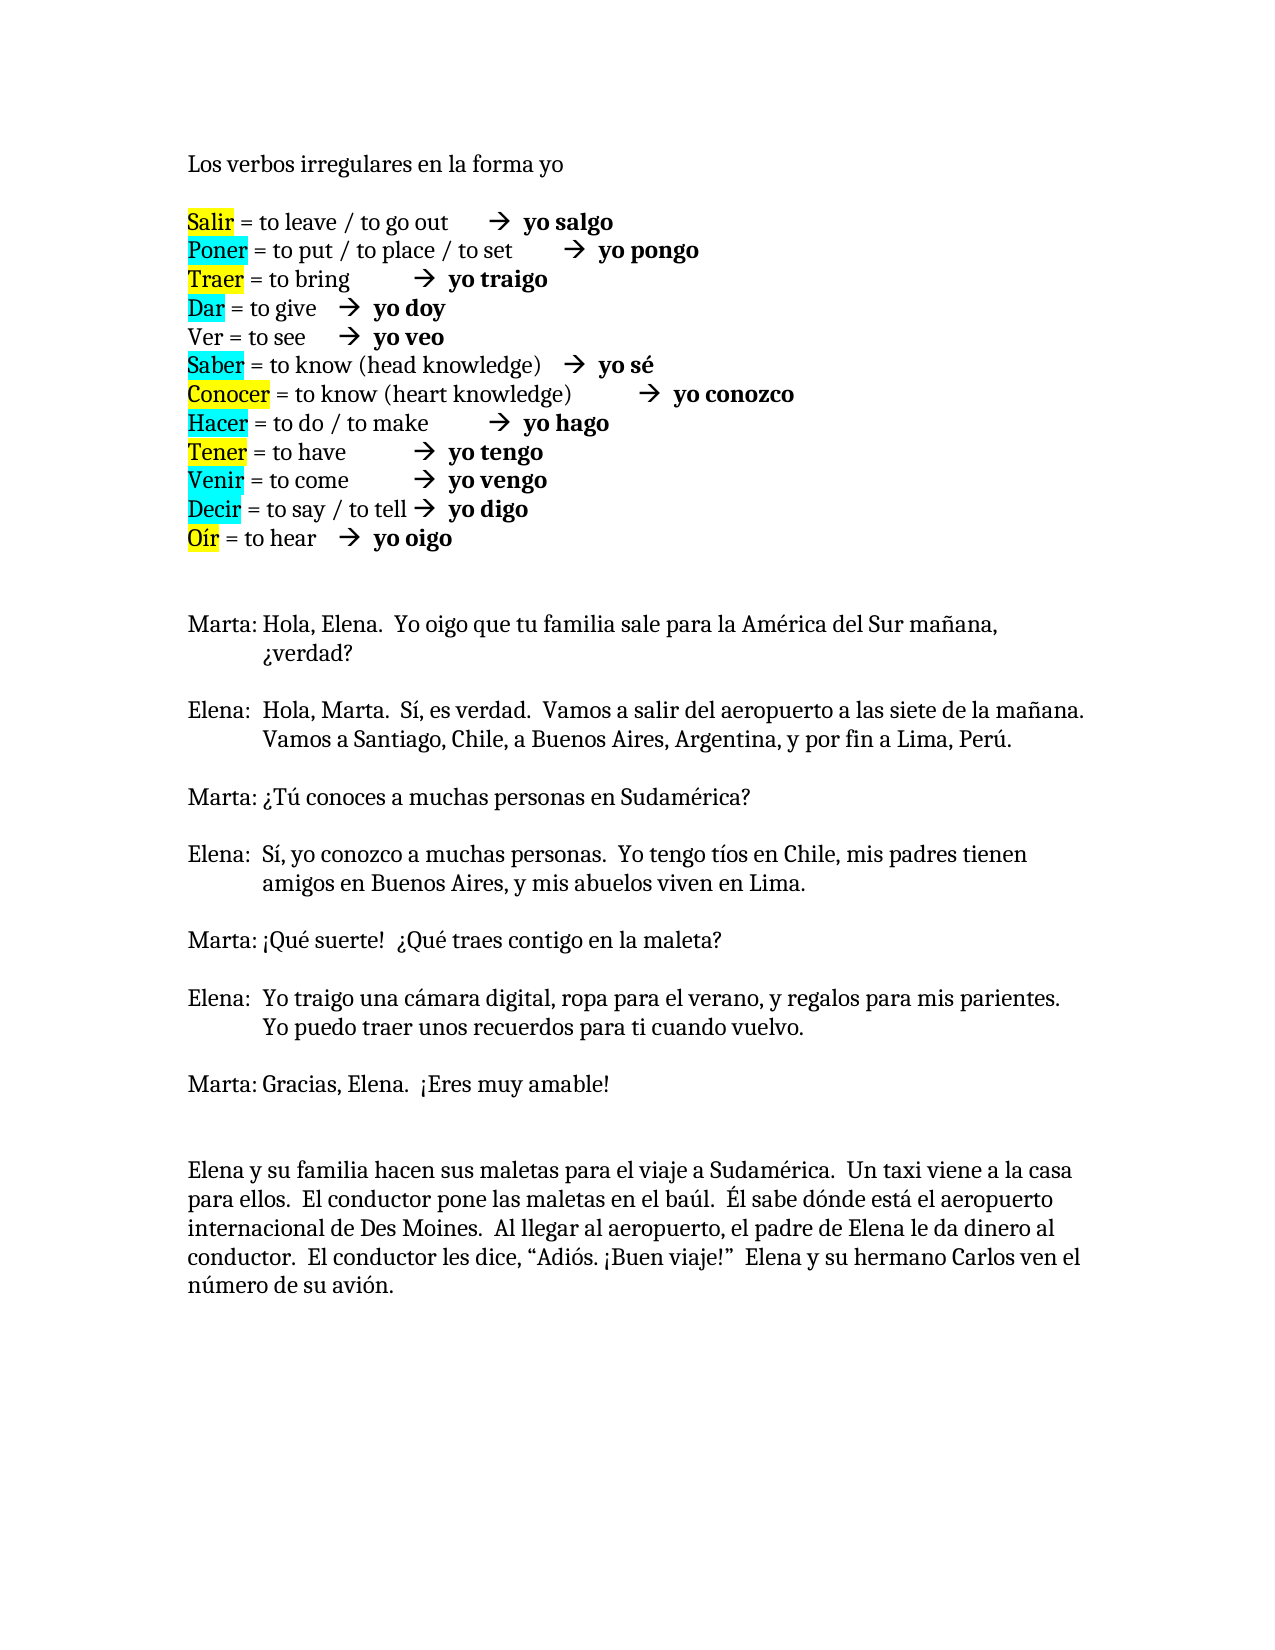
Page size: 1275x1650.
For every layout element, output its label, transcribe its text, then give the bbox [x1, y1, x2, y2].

text Marta: Hola, Elena. Yo oigo que tu familia sale para la América del Sur mañana, ¿verdad? [187, 610, 1087, 667]
text Elena: Hola, Marta. Sí, es verdad. Vamos a salir del aeropuerto a las siete de la mañana. Vamos a Santiago, Chile, a Buenos Aires, Argentina, y por fin a Lima, Perú. [187, 696, 1087, 754]
text Oír = to hear yo oigo [219, 524, 1087, 552]
text Tener = to have yo tengo [187, 437, 1087, 466]
text Saber = to know (head knowledge) yo sé [244, 351, 1087, 380]
text Elena y su familia hacen sus maletas para el viaje a Sudamérica. Un taxi viene a la casa para ellos. El conductor pone las maletas en el baúl. Él sabe dónde está el aeropuerto internacional de Des Moines. Al llegar al aeropuerto, el padre de Elena le da dinero al conductor. El conductor les dice, “Adiós. ¡Buen viaje!” Elena y su hermano Carlos ven el número de su avión. [187, 1156, 1087, 1300]
text Elena: Yo traigo una cámara digital, ropa para el verano, y regalos para mis parientes. Yo puedo traer unos recuerdos para ti cuando vuelvo. [187, 984, 1087, 1041]
text Traer = to bring yo traigo [244, 265, 1087, 294]
text Decir = to say / to tell yo digo [241, 495, 1087, 524]
text Venir = to come yo vengo [244, 466, 1087, 495]
text Hacer = to do / to make yo hago [248, 409, 1087, 437]
text Marta: ¡Qué suerte! ¿Qué traes contigo en la maleta? [187, 926, 1087, 955]
text Poner = to put / to place / to set yo pongo [248, 236, 1087, 265]
text Los verbos irregulares en la forma yo [187, 150, 1087, 179]
text Conocer = to know (heart knowledge) yo conozco [270, 380, 1087, 409]
text Salir = to leave / to go out yo salgo [187, 207, 1087, 236]
text Marta: Gracias, Elena. ¡Eres muy amable! [187, 1070, 1087, 1099]
text Ver = to see yo veo [187, 322, 1087, 351]
text Dar = to give yo doy [225, 294, 1087, 322]
text Elena: Sí, yo conozco a muchas personas. Yo tengo tíos en Chile, mis padres tienen amigos en Buenos Aires, y mis abuelos viven en Lima. [187, 840, 1087, 897]
text Marta: ¿Tú conoces a muchas personas en Sudamérica? [187, 782, 1087, 811]
